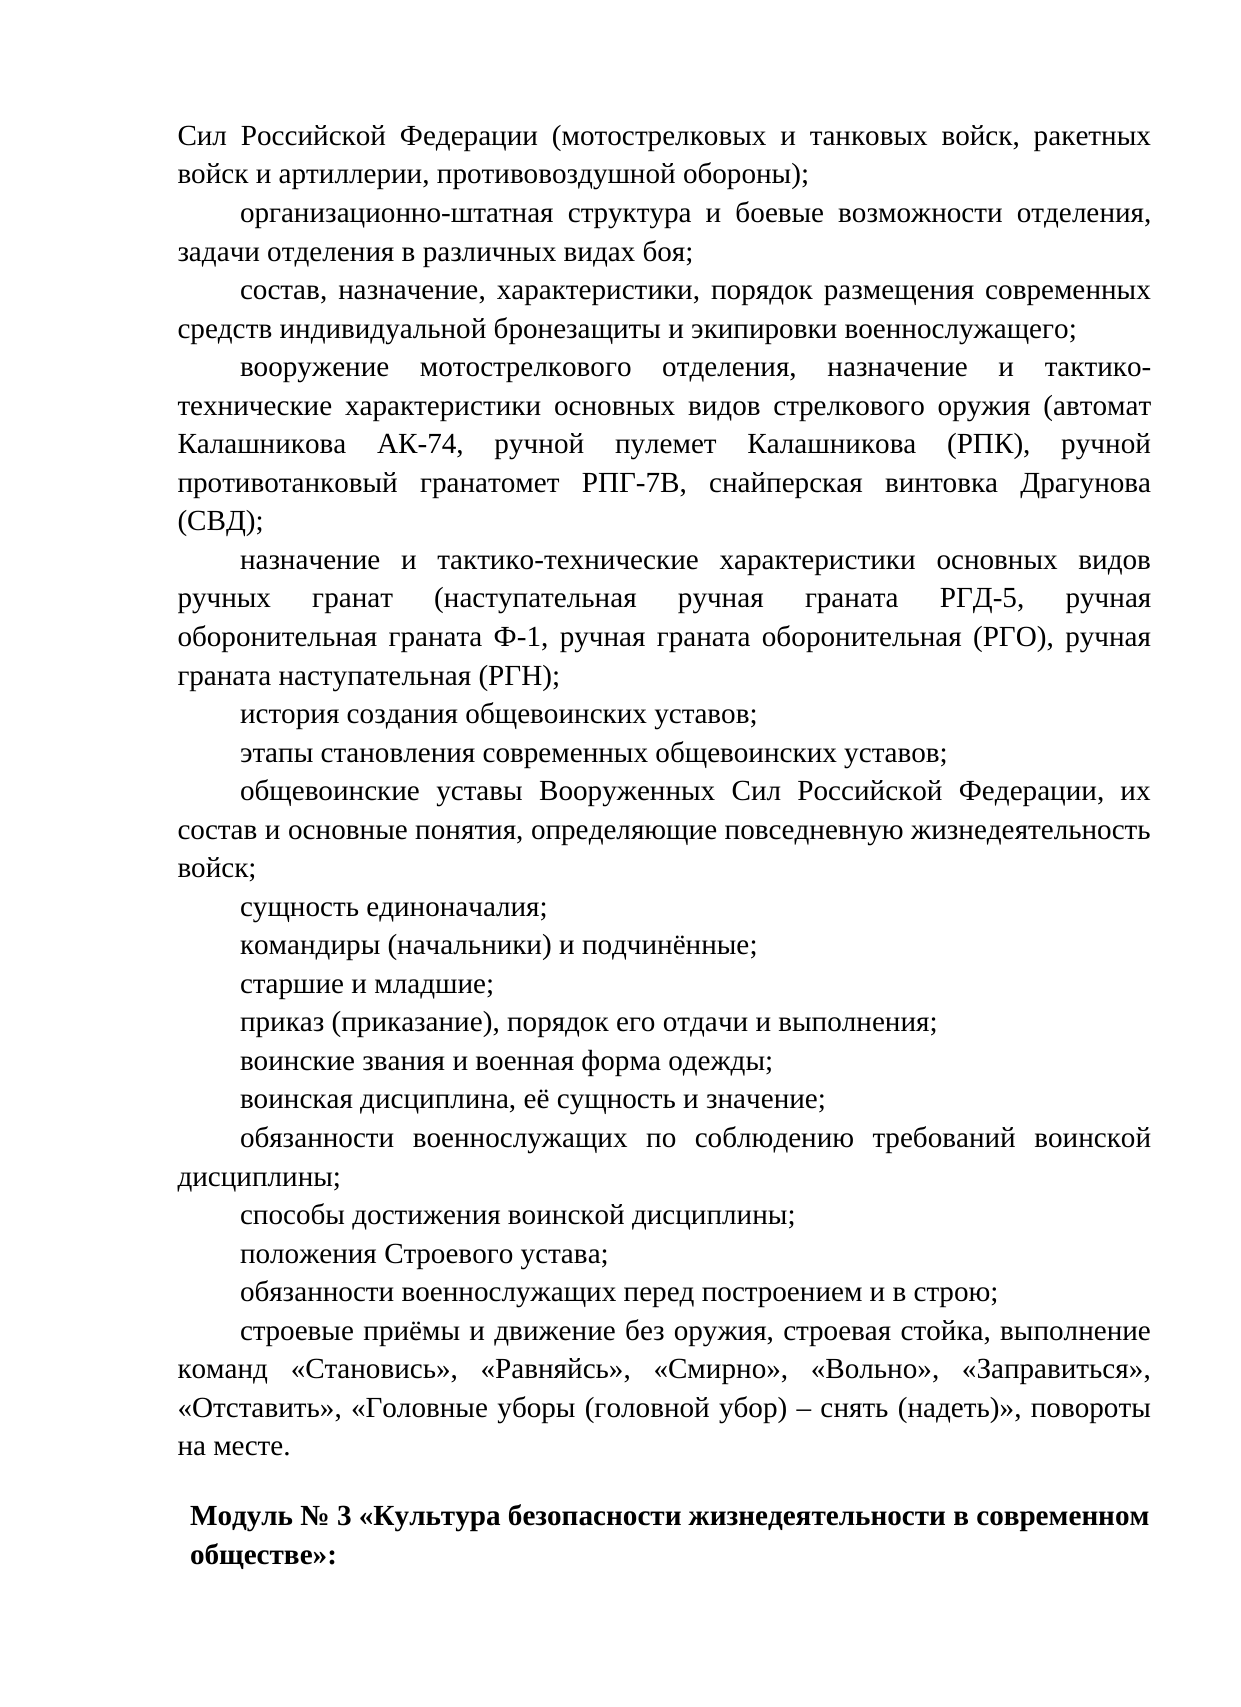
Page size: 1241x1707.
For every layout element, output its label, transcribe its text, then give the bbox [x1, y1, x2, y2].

text положения Строевого устава; [177, 1236, 1152, 1269]
text старшие и младшие; [177, 966, 1152, 999]
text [177, 118, 1152, 190]
text история создания общевоинских уставов; [177, 696, 1152, 730]
text сущность единоначалия; [177, 889, 1152, 922]
text командиры (начальники) и подчинённые; [177, 927, 1152, 961]
text назначение и тактико-технические характеристики основных видов ручных гранат (наступательная ручная граната РГД-5, ручная оборонительная граната Ф-1, ручная граната оборонительная (РГО), ручная граната наступательная (РГН); [177, 542, 1152, 691]
text состав, назначение, характеристики, порядок размещения современных средств индивидуальной бронезащиты и экипировки военнослужащего; [177, 272, 1152, 344]
text способы достижения воинской дисциплины; [177, 1197, 1152, 1231]
text вооружение мотострелкового отделения, назначение и тактико-технические характеристики основных видов стрелкового оружия (автомат Калашникова АК-74, ручной пулемет Калашникова (РПК), ручной противотанковый гранатомет РПГ-7В, снайперская винтовка Драгунова (СВД); [177, 349, 1152, 537]
text организационно-штатная структура и боевые возможности отделения, задачи отделения в различных видах боя; [177, 195, 1152, 267]
text этапы становления современных общевоинских уставов; [177, 735, 1152, 768]
text Модуль № 3 «Культура безопасности жизнедеятельности в современном обществе»: [190, 1498, 1152, 1570]
text воинская дисциплина, её сущность и значение; [177, 1082, 1152, 1115]
text воинские звания и военная форма одежды; [177, 1043, 1152, 1077]
text строевые приёмы и движение без оружия, строевая стойка, выполнение команд «Становись», «Равняйсь», «Смирно», «Вольно», «Заправиться», «Отставить», «Головные уборы (головной убор) – снять (надеть)», повороты на месте. [177, 1313, 1152, 1462]
text обязанности военнослужащих перед построением и в строю; [177, 1274, 1152, 1308]
text приказ (приказание), порядок его отдачи и выполнения; [177, 1004, 1152, 1038]
text обязанности военнослужащих по соблюдению требований воинской дисциплины; [177, 1120, 1152, 1192]
text общевоинские уставы Вооруженных Сил Российской Федерации, их состав и основные понятия, определяющие повседневную жизнедеятельность войск; [177, 773, 1152, 884]
